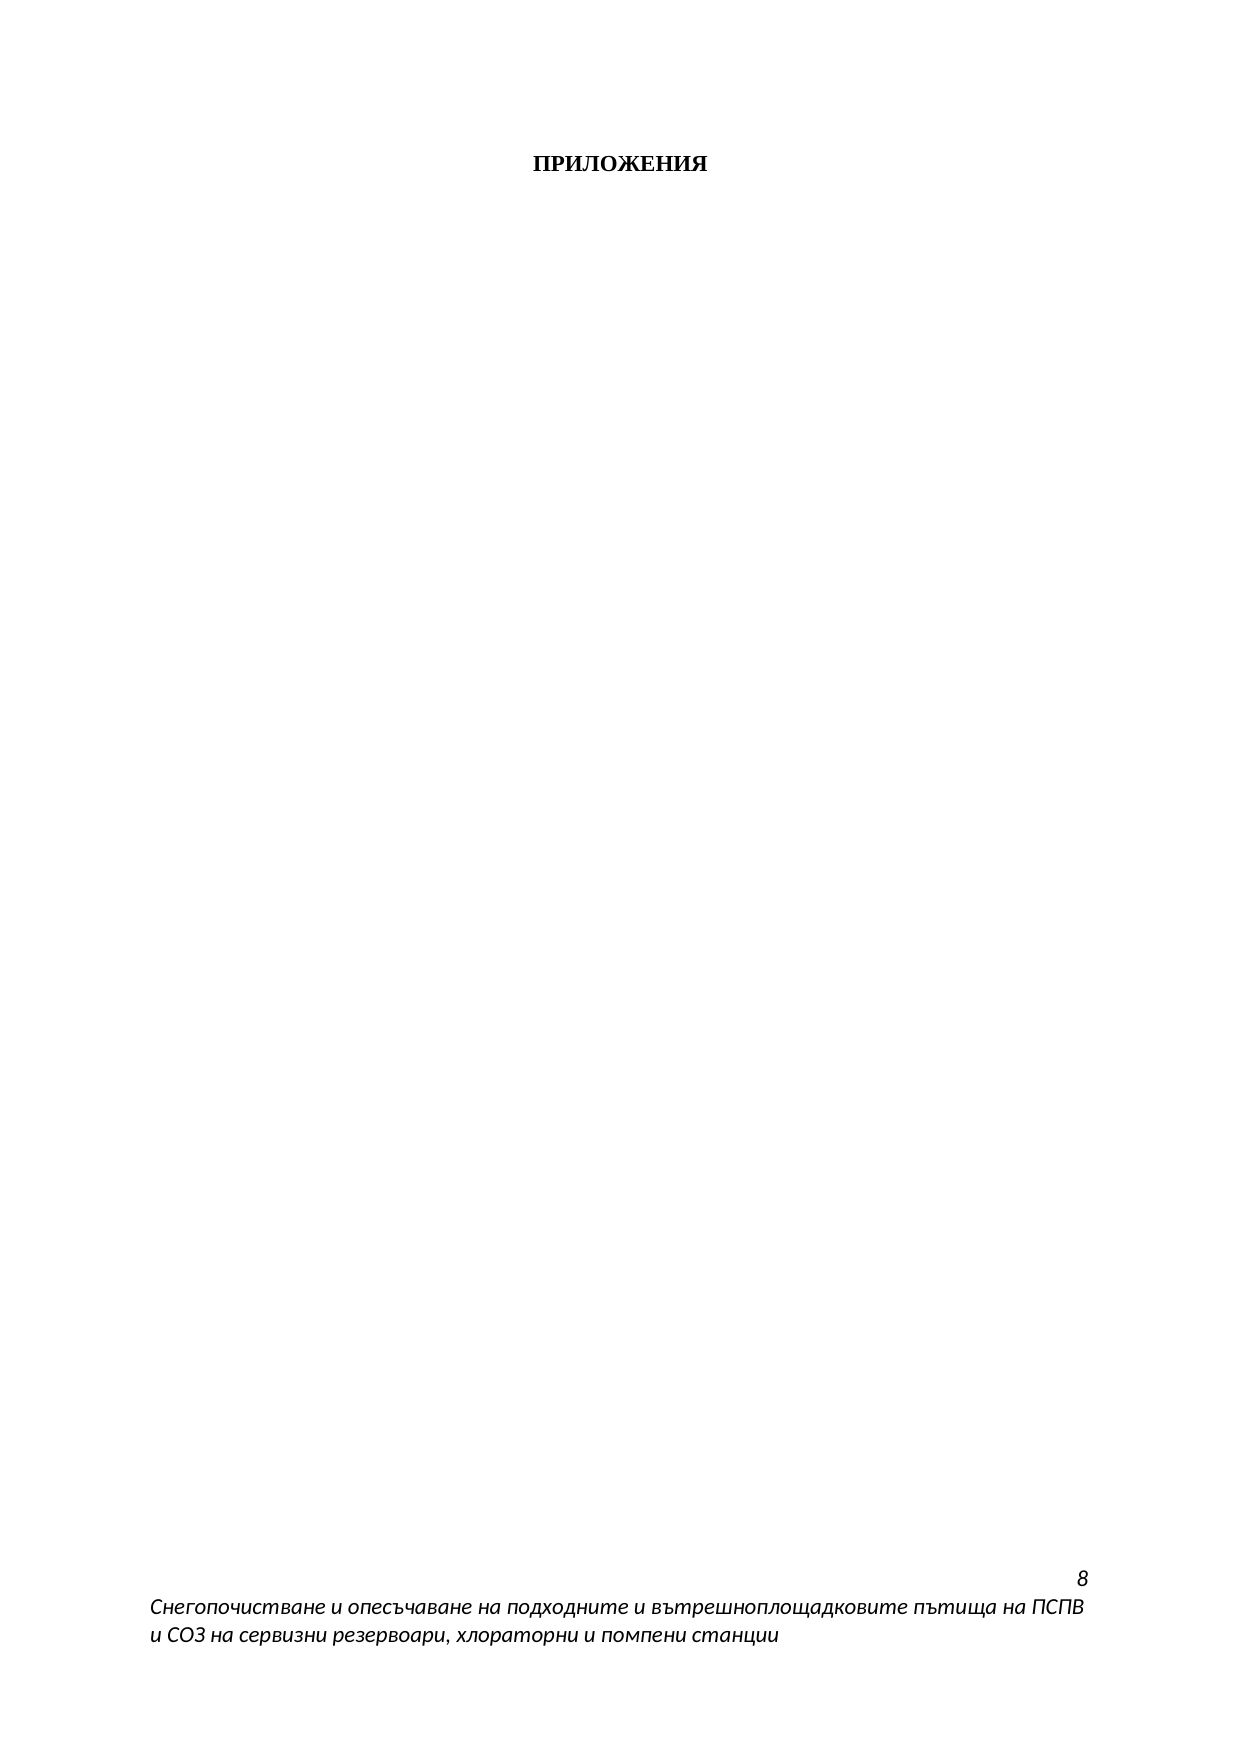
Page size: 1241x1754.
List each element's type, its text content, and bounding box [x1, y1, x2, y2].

text ПРИЛОЖЕНИЯ [150, 150, 1090, 176]
